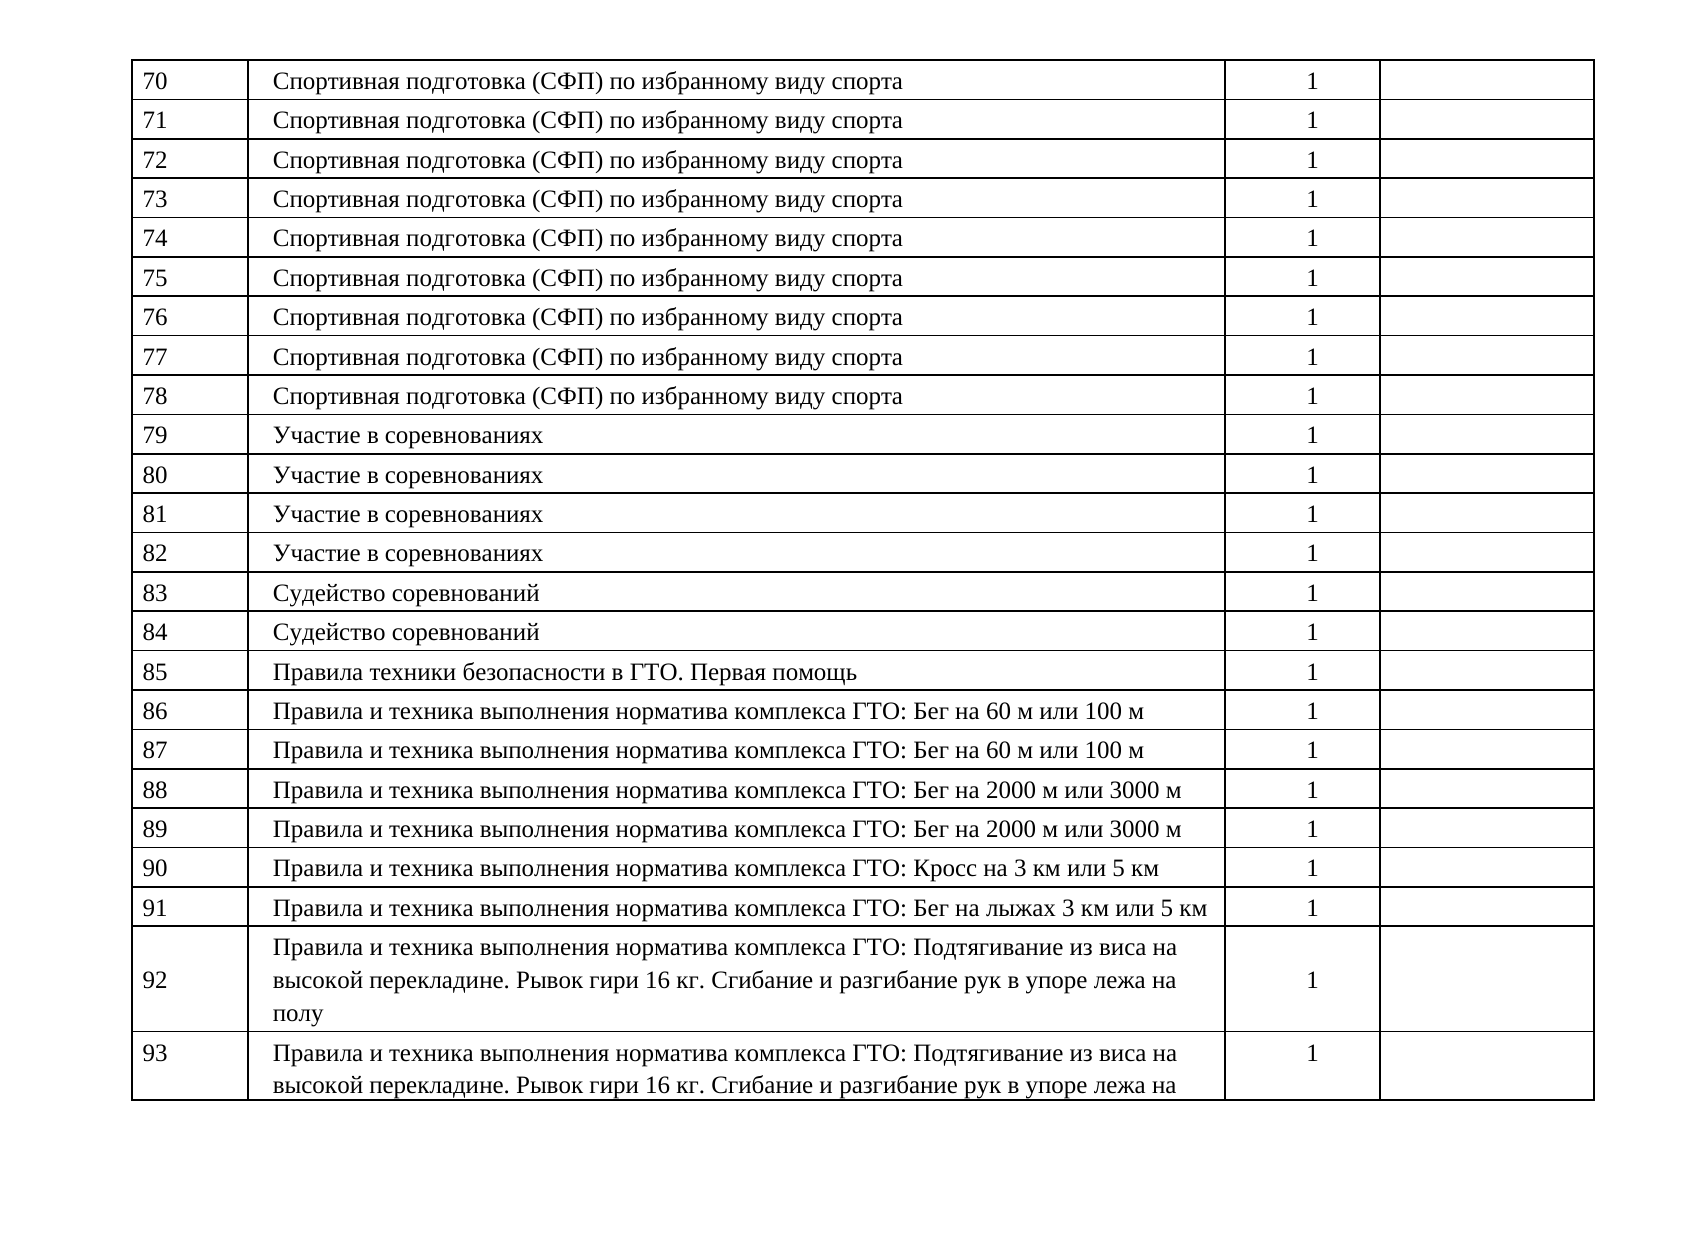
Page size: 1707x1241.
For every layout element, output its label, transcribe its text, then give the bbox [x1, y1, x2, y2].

table_cell 1 [1226, 927, 1379, 1031]
table_cell 1 [1226, 297, 1379, 335]
table_cell 72 [133, 140, 247, 177]
table_cell Участие в соревнованиях [249, 494, 1224, 532]
table_cell 1 [1226, 179, 1379, 217]
table_cell 1 [1226, 888, 1379, 925]
table_cell Спортивная подготовка (СФП) по избранному виду спорта [249, 258, 1224, 295]
table_cell 88 [133, 770, 247, 807]
table_cell 82 [133, 533, 247, 571]
table_cell [1381, 61, 1593, 98]
table_cell Участие в соревнованиях [249, 455, 1224, 492]
table_cell [1381, 100, 1593, 138]
table_cell 1 [1226, 376, 1379, 413]
table_cell 77 [133, 336, 247, 374]
table_cell 90 [133, 848, 247, 886]
table_cell [1381, 770, 1593, 807]
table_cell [249, 179, 1224, 217]
table_cell 75 [133, 258, 247, 295]
table_cell 1 [1226, 770, 1379, 807]
table_cell 1 [1226, 494, 1379, 532]
table_cell 1 [1226, 691, 1379, 728]
table_cell 85 [133, 651, 247, 689]
table_cell 93 [133, 1032, 247, 1099]
table_cell 70 [133, 61, 247, 98]
table_cell [1381, 179, 1593, 217]
table_cell Участие в соревнованиях [249, 415, 1224, 453]
table_cell Правила и техника выполнения норматива комплекса ГТО: Кросс на 3 км или 5 км [249, 848, 1224, 886]
table_cell 1 [1226, 415, 1379, 453]
table_cell 1 [1226, 140, 1379, 177]
table_cell 73 [133, 179, 247, 217]
table_cell 80 [133, 455, 247, 492]
table_cell [1381, 533, 1593, 571]
table_cell [1381, 809, 1593, 847]
table_cell [1381, 336, 1593, 374]
table_cell 1 [1226, 573, 1379, 610]
table_cell [1381, 848, 1593, 886]
table_cell [1381, 455, 1593, 492]
table_cell 83 [133, 573, 247, 610]
table_cell Судейство соревнований [249, 573, 1224, 610]
table_cell Правила и техника выполнения норматива комплекса ГТО: Бег на 2000 м или 3000 м [249, 809, 1224, 847]
table_cell Правила и техника выполнения норматива комплекса ГТО: Бег на 2000 м или 3000 м [249, 770, 1224, 807]
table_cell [249, 140, 1224, 177]
table_cell 1 [1226, 612, 1379, 650]
table_cell [1381, 888, 1593, 925]
table_cell [1381, 140, 1593, 177]
table_cell 1 [1226, 218, 1379, 256]
table_cell Спортивная подготовка (СФП) по избранному виду спорта [249, 218, 1224, 256]
table_cell 1 [1226, 1032, 1379, 1099]
table_cell [1381, 691, 1593, 728]
table_cell Спортивная подготовка (СФП) по избранному виду спорта [249, 336, 1224, 374]
table_cell Правила и техника выполнения норматива комплекса ГТО: Бег на лыжах 3 км или 5 км [249, 888, 1224, 925]
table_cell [249, 100, 1224, 138]
table_cell [1381, 573, 1593, 610]
table_cell Участие в соревнованиях [249, 533, 1224, 571]
table_cell 81 [133, 494, 247, 532]
table_cell Спортивная подготовка (СФП) по избранному виду спорта [249, 376, 1224, 413]
table_cell Правила и техника выполнения норматива комплекса ГТО: Бег на 60 м или 100 м [249, 691, 1224, 728]
table_cell Правила и техника выполнения норматива комплекса ГТО: Бег на 60 м или 100 м [249, 730, 1224, 768]
table_cell 92 [133, 927, 247, 1031]
table_cell [1381, 730, 1593, 768]
table_cell 1 [1226, 455, 1379, 492]
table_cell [249, 61, 1224, 98]
table_cell [1381, 376, 1593, 413]
table_cell 87 [133, 730, 247, 768]
table_cell [1381, 494, 1593, 532]
table_cell 1 [1226, 61, 1379, 98]
table_cell 1 [1226, 651, 1379, 689]
table_cell [1381, 258, 1593, 295]
table_cell 91 [133, 888, 247, 925]
table_cell [1381, 612, 1593, 650]
table_cell 71 [133, 100, 247, 138]
table_cell 84 [133, 612, 247, 650]
table_cell 1 [1226, 730, 1379, 768]
table_cell [1381, 651, 1593, 689]
table_cell [1381, 1032, 1593, 1099]
table_cell 78 [133, 376, 247, 413]
table_cell [1381, 927, 1593, 1031]
table_cell 1 [1226, 100, 1379, 138]
table_cell 1 [1226, 336, 1379, 374]
table_cell Правила техники безопасности в ГТО. Первая помощь [249, 651, 1224, 689]
table_cell 1 [1226, 533, 1379, 571]
table_cell Судейство соревнований [249, 612, 1224, 650]
table_cell 89 [133, 809, 247, 847]
table_cell [1381, 218, 1593, 256]
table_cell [249, 1032, 1224, 1099]
table_cell 1 [1226, 848, 1379, 886]
table_cell [1381, 415, 1593, 453]
table_cell 1 [1226, 809, 1379, 847]
table_cell 74 [133, 218, 247, 256]
table_cell Спортивная подготовка (СФП) по избранному виду спорта [249, 297, 1224, 335]
table_cell 1 [1226, 258, 1379, 295]
table_cell 86 [133, 691, 247, 728]
table_cell 79 [133, 415, 247, 453]
table_cell 76 [133, 297, 247, 335]
table_cell [1381, 297, 1593, 335]
